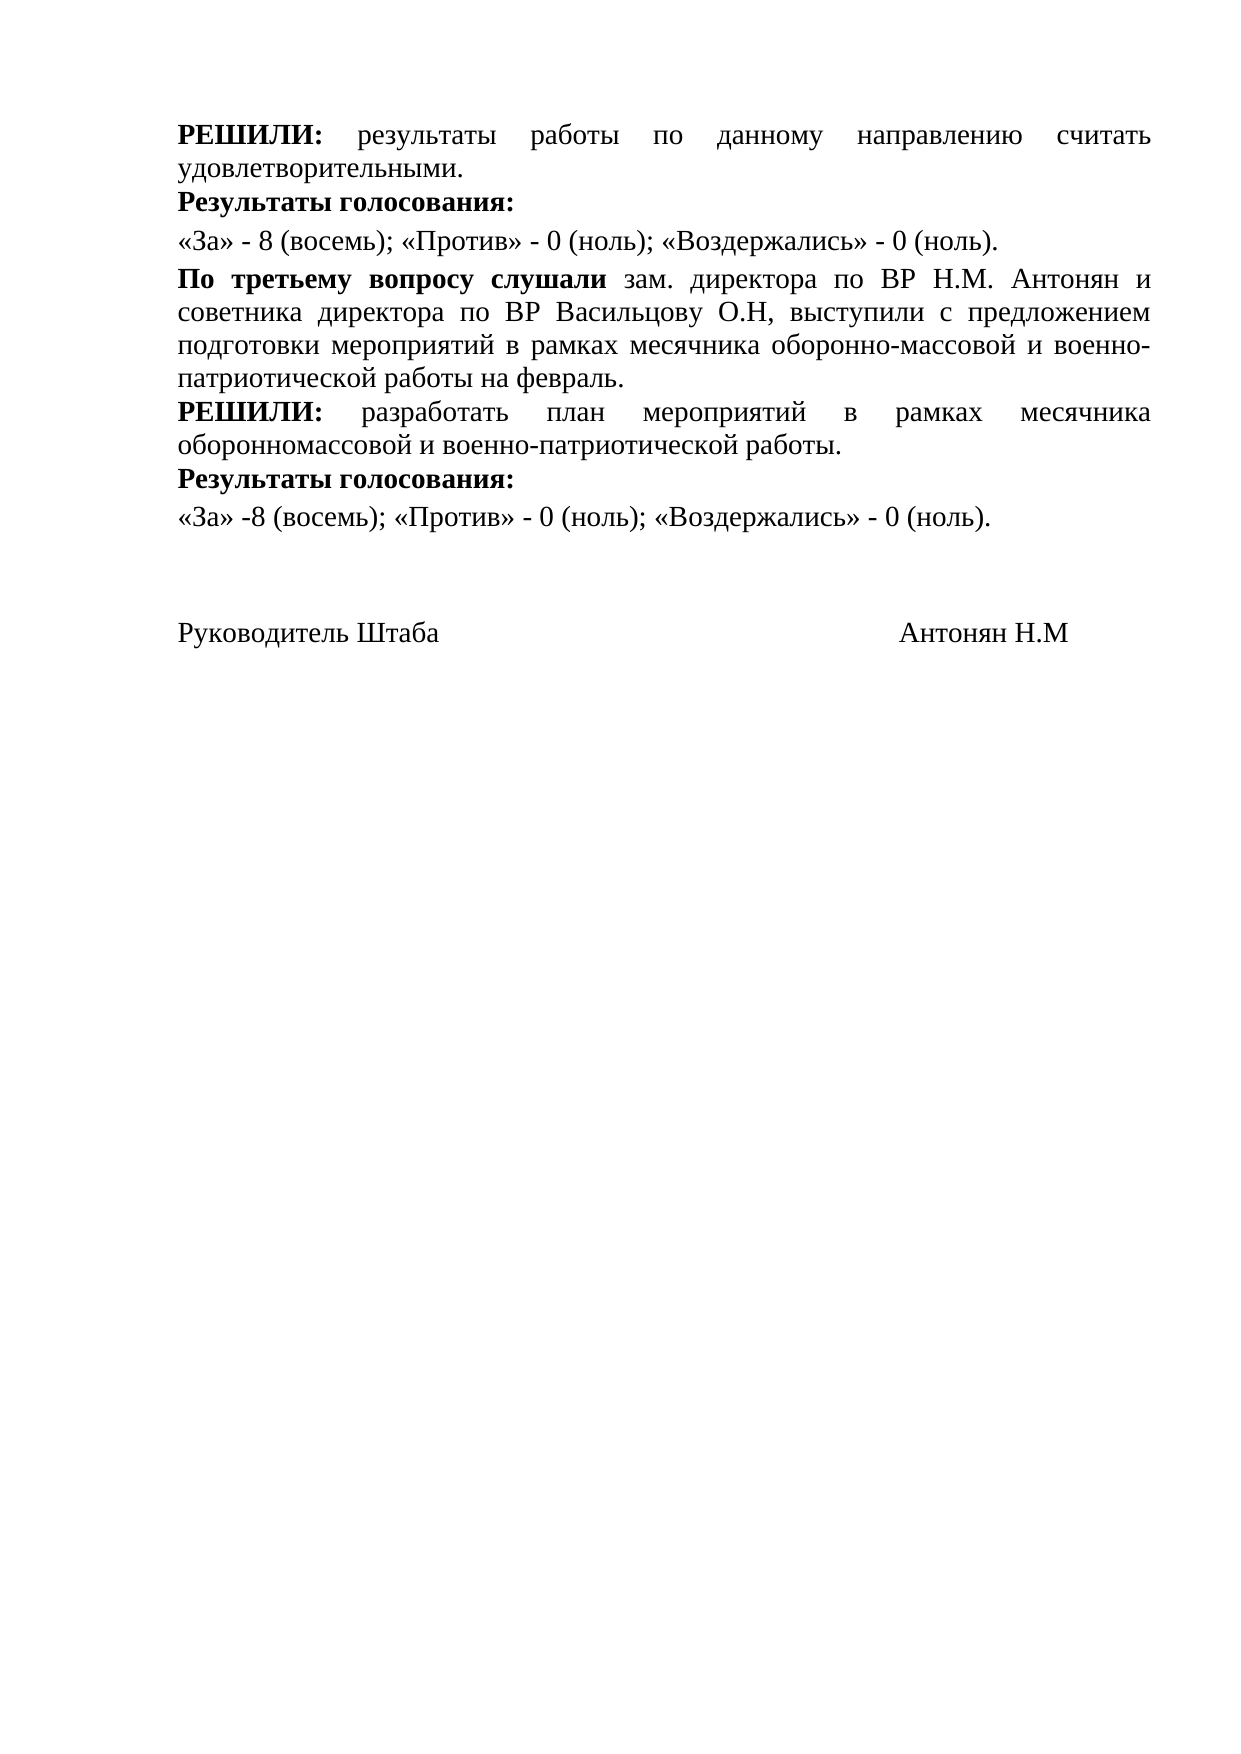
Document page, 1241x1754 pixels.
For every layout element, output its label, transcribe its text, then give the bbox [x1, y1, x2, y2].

subtitle Результаты голосования: [177, 461, 1152, 494]
subtitle «За» -8 (восемь); «Против» - 0 (ноль); «Воздержались» - 0 (ноль). [177, 499, 1152, 533]
subtitle По третьему вопросу слушали зам. директора по ВР Н.М. Антонян и советника директора по ВР Васильцову О.Н, выступили с предложением подготовки мероприятий в рамках месячника оборонно-массовой и военно-патриотической работы на февраль. [177, 262, 1152, 394]
subtitle РЕШИЛИ: результаты работы по данному направлению считать удовлетворительными. [177, 118, 1152, 184]
subtitle «За» - 8 (восемь); «Против» - 0 (ноль); «Воздержались» - 0 (ноль). [177, 223, 1152, 257]
text Руководитель Штаба Антонян Н.М [177, 615, 1152, 649]
subtitle Результаты голосования: [177, 184, 1152, 218]
subtitle РЕШИЛИ: разработать план мероприятий в рамках месячника оборонномассовой и военно-патриотической работы. [177, 394, 1152, 461]
